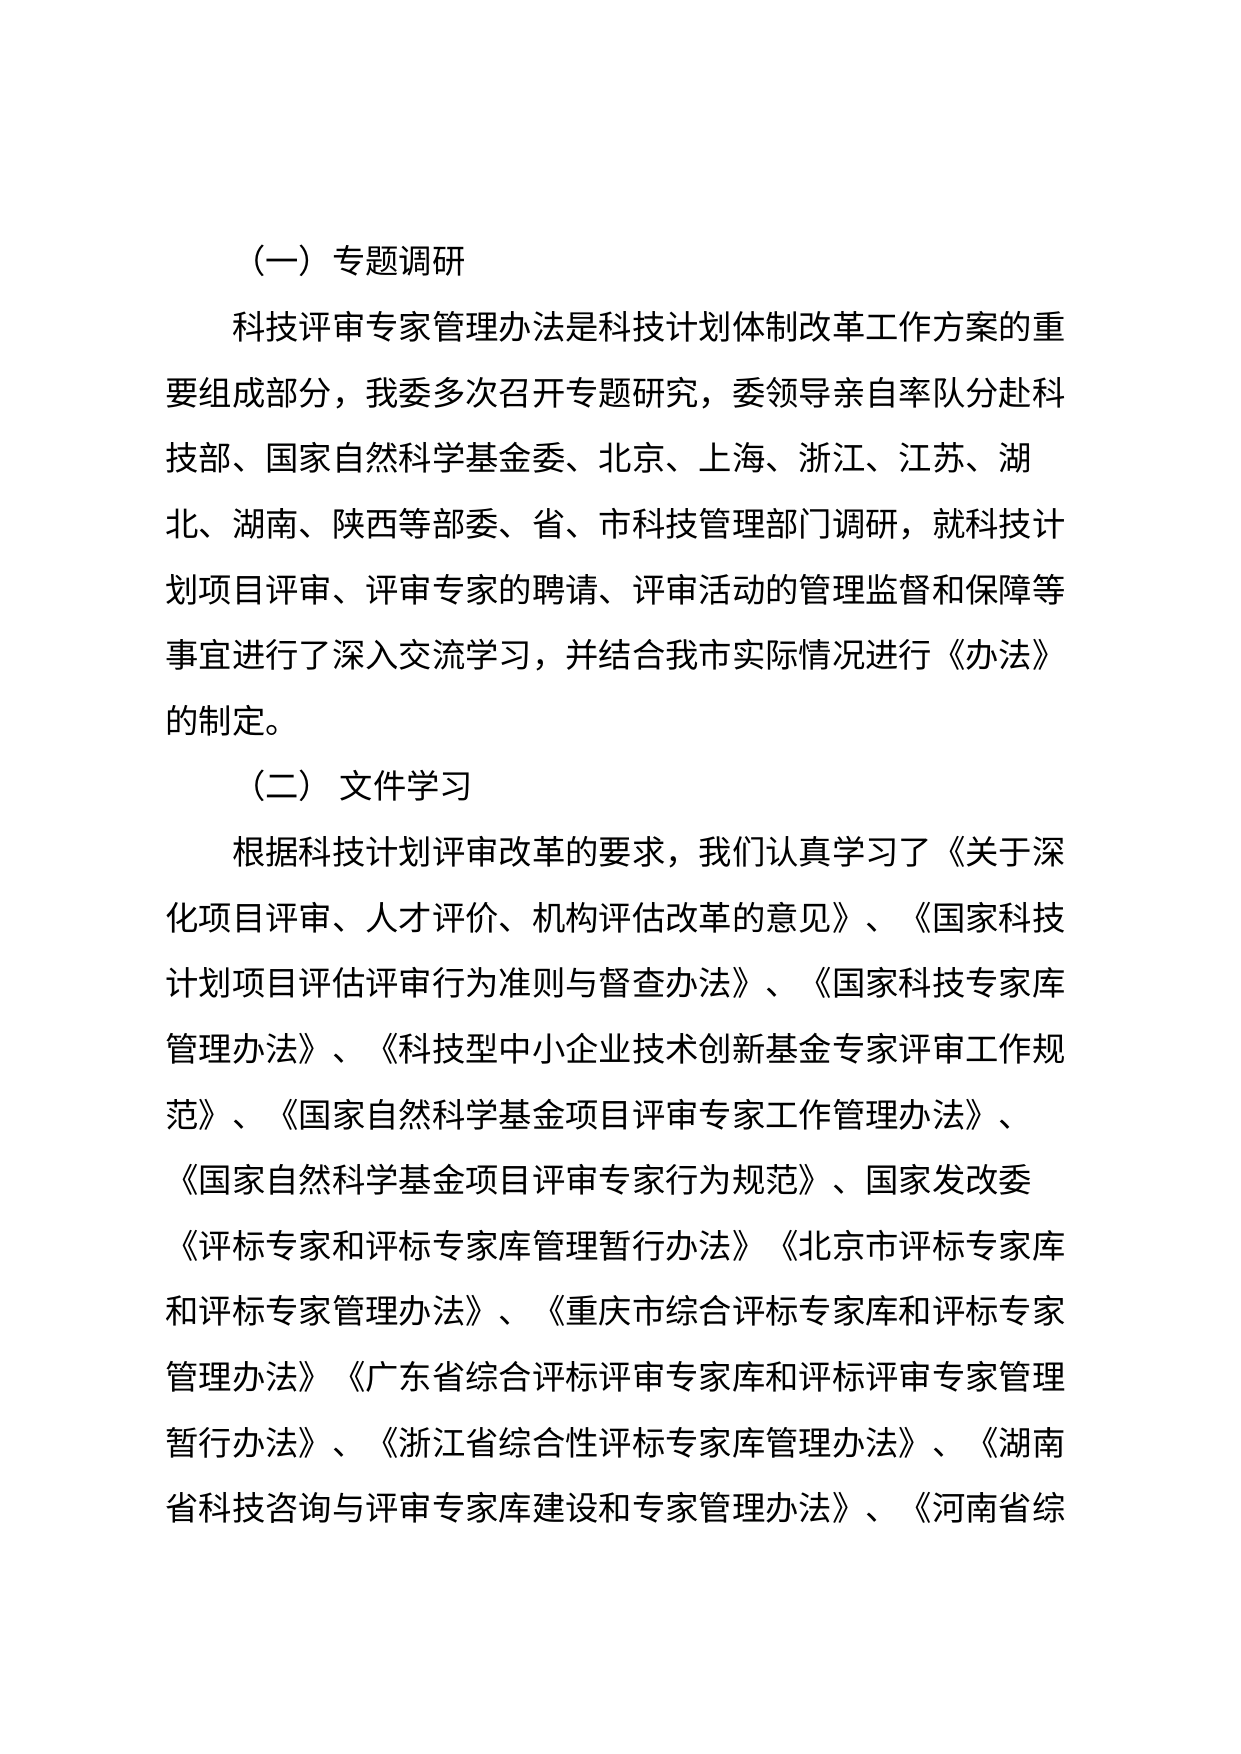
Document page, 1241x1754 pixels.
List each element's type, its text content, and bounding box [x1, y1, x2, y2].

text （一）专题调研 [165, 227, 1087, 292]
text 科技评审专家管理办法是科技计划体制改革工作方案的重要组成部分，我委多次召开专题研究，委领导亲自率队分赴科技部、国家自然科学基金委、北京、上海、浙江、江苏、湖北、湖南、陕西等部委、省、市科技管理部门调研，就科技计划项目评审、评审专家的聘请、评审活动的管理监督和保障等事宜进行了深入交流学习，并结合我市实际情况进行《办法》的制定。 [165, 292, 1087, 752]
text （二） 文件学习 [165, 752, 1087, 817]
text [165, 817, 1087, 1539]
